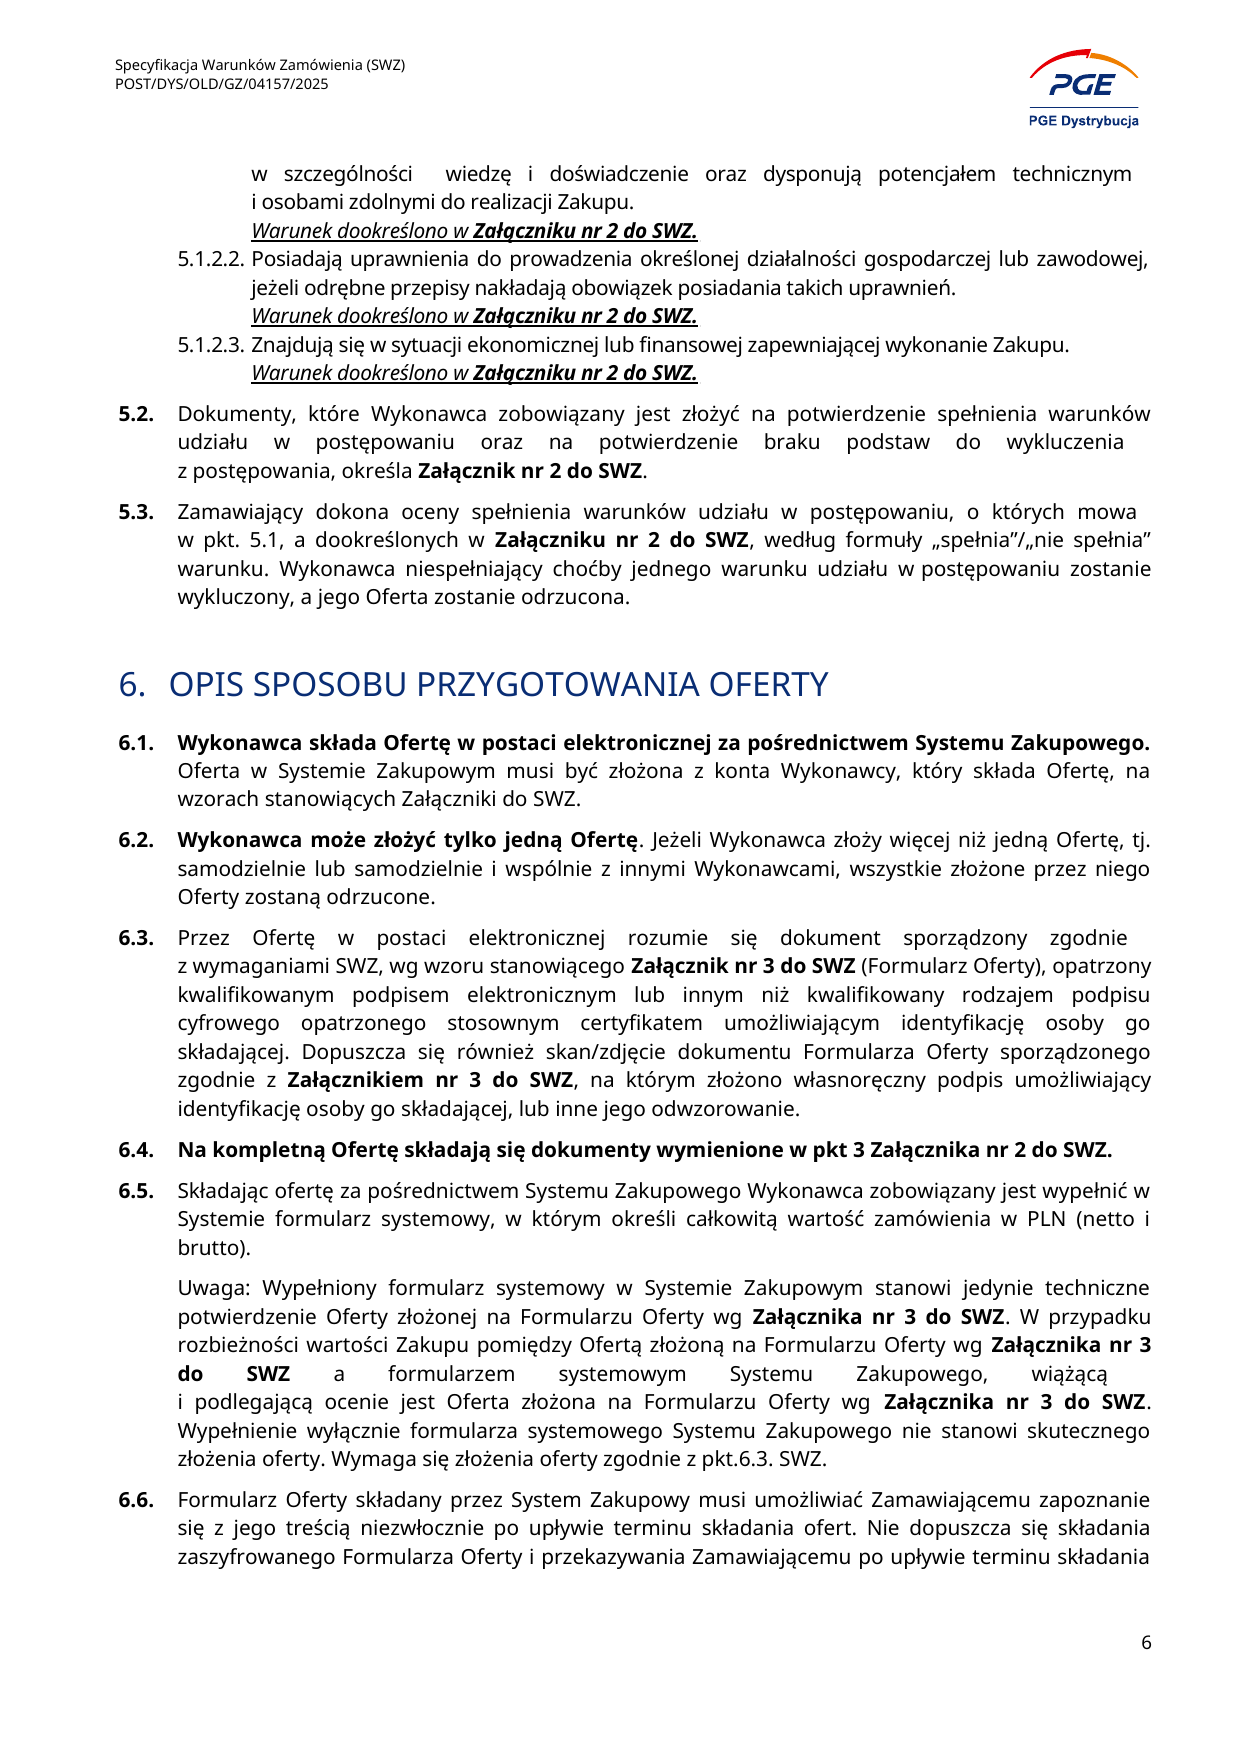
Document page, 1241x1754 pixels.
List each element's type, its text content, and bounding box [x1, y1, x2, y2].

list Znajdują się w sytuacji ekonomicznej lub finansowej zapewniającej wykonanie Zakupu. [177, 330, 1149, 358]
list Składając ofertę za pośrednictwem Systemu Zakupowego Wykonawca zobowiązany jest wypełnić w Systemie formularz systemowy, w którym określi całkowitą wartość zamówienia w PLN (netto i brutto). [118, 1176, 1152, 1261]
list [118, 1485, 1152, 1570]
list Warunek dookreślono w Załączniku nr 2 do SWZ. [251, 301, 1149, 330]
text Uwaga: Wypełniony formularz systemowy w Systemie Zakupowym stanowi jedynie techniczne potwierdzenie Oferty złożonej na Formularzu Oferty wg Załącznika nr 3 do SWZ. W przypadku rozbieżności wartości Zakupu pomiędzy Ofertą złożoną na Formularzu Oferty wg Załącznika nr 3 do SWZ a formularzem systemowym Systemu Zakupowego, wiążącą i podlegającą ocenie jest Oferta złożona na Formularzu Oferty wg Załącznika nr 3 do SWZ. Wypełnienie wyłącznie formularza systemowego Systemu Zakupowego nie stanowi skutecznego złożenia oferty. Wymaga się złożenia oferty zgodnie z pkt.6.3. SWZ. [177, 1273, 1152, 1473]
list Warunek dookreślono w Załączniku nr 2 do SWZ. [251, 358, 1149, 387]
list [177, 159, 1149, 216]
list Dokumenty, które Wykonawca zobowiązany jest złożyć na potwierdzenie spełnienia warunków udziału w postępowaniu oraz na potwierdzenie braku podstaw do wykluczenia z postępowania, określa Załącznik nr 2 do SWZ. [118, 399, 1152, 484]
list Na kompletną Ofertę składają się dokumenty wymienione w pkt 3 Załącznika nr 2 do SWZ. [118, 1135, 1152, 1163]
list Posiadają uprawnienia do prowadzenia określonej działalności gospodarczej lub zawodowej, jeżeli odrębne przepisy nakładają obowiązek posiadania takich uprawnień. [177, 244, 1149, 301]
list Wykonawca składa Ofertę w postaci elektronicznej za pośrednictwem Systemu Zakupowego. Oferta w Systemie Zakupowym musi być złożona z konta Wykonawcy, który składa Ofertę, na wzorach stanowiących Załączniki do SWZ. [118, 728, 1152, 813]
subtitle OPIS SPOSOBU PRZYGOTOWANIA OFERTY [118, 661, 1152, 706]
list Warunek dookreślono w Załączniku nr 2 do SWZ. [251, 216, 1149, 244]
list Wykonawca może złożyć tylko jedną Ofertę. Jeżeli Wykonawca złoży więcej niż jedną Ofertę, tj. samodzielnie lub samodzielnie i wspólnie z innymi Wykonawcami, wszystkie złożone przez niego Oferty zostaną odrzucone. [118, 825, 1152, 911]
list Przez Ofertę w postaci elektronicznej rozumie się dokument sporządzony zgodnie z wymaganiami SWZ, wg wzoru stanowiącego Załącznik nr 3 do SWZ (Formularz Oferty), opatrzony kwalifikowanym podpisem elektronicznym lub innym niż kwalifikowany rodzajem podpisu cyfrowego opatrzonego stosownym certyfikatem umożliwiającym identyfikację osoby go składającej. Dopuszcza się również skan/zdjęcie dokumentu Formularza Oferty sporządzonego zgodnie z Załącznikiem nr 3 do SWZ, na którym złożono własnoręczny podpis umożliwiający identyfikację osoby go składającej, lub inne jego odwzorowanie. [118, 923, 1152, 1122]
list Zamawiający dokona oceny spełnienia warunków udziału w postępowaniu, o których mowa w pkt. 5.1, a dookreślonych w Załączniku nr 2 do SWZ, według formuły „spełnia”/„nie spełnia” warunku. Wykonawca niespełniający choćby jednego warunku udziału w postępowaniu zostanie wykluczony, a jego Oferta zostanie odrzucona. [118, 497, 1152, 611]
